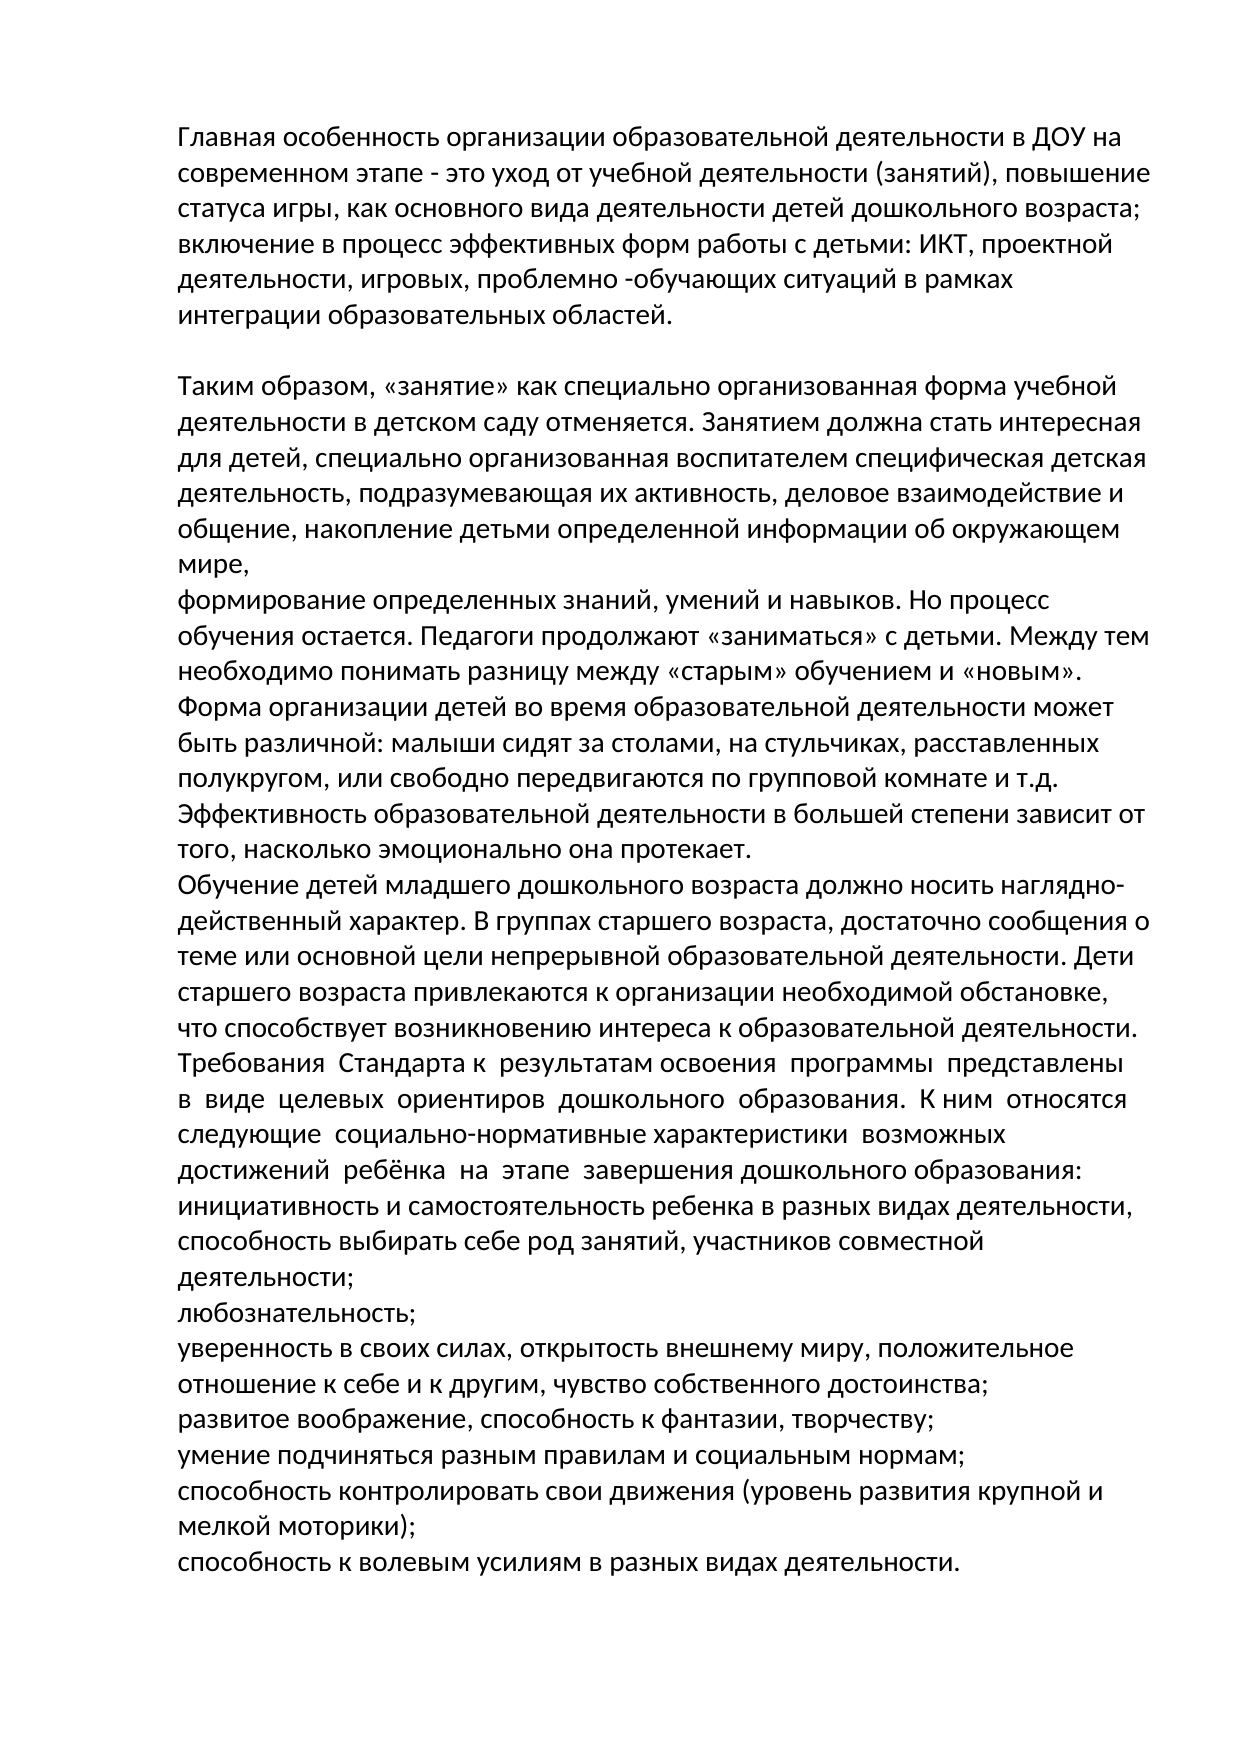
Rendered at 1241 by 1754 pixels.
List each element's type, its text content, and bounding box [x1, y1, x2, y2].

text Требования Стандарта к результатам освоения программы представлены в виде целевых ориентиров дошкольного образования. К ним относятся следующие социально-нормативные характеристики возможных достижений ребёнка на этапе завершения дошкольного образования: [177, 1044, 1152, 1187]
text Эффективность образовательной деятельности в большей степени зависит от того, насколько эмоционально она протекает. [177, 795, 1152, 866]
text любознательность; [177, 1294, 1152, 1329]
text умение подчиняться разным правилам и социальным нормам; [177, 1436, 1152, 1472]
text способность контролировать свои движения (уровень развития крупной и мелкой моторики); [177, 1472, 1152, 1543]
text способность к волевым усилиям в разных видах деятельности. [177, 1543, 1152, 1579]
text уверенность в своих силах, открытость внешнему миру, положительное отношение к себе и к другим, чувство собственного достоинства; [177, 1329, 1152, 1401]
text Форма организации детей во время образовательной деятельности может быть различной: малыши сидят за столами, на стульчиках, расставленных полукругом, или свободно передвигаются по групповой комнате и т.д. [177, 688, 1152, 795]
text Таким образом, «занятие» как специально организованная форма учебной деятельности в детском саду отменяется. Занятием должна стать интересная для детей, специально организованная воспитателем специфическая детская деятельность, подразумевающая их активность, деловое взаимодействие и общение, накопление детьми определенной информации об окружающем мире, [177, 367, 1152, 581]
text Главная особенность организации образовательной деятельности в ДОУ на современном этапе - это уход от учебной деятельности (занятий), повышение статуса игры, как основного вида деятельности детей дошкольного возраста; включение в процесс эффективных форм работы с детьми: ИКТ, проектной деятельности, игровых, проблемно -обучающих ситуаций в рамках интеграции образовательных областей. [177, 118, 1152, 332]
text развитое воображение, способность к фантазии, творчеству; [177, 1401, 1152, 1436]
text инициативность и самостоятельность ребенка в разных видах деятельности, способность выбирать себе род занятий, участников совместной деятельности; [177, 1187, 1152, 1294]
text Обучение детей младшего дошкольного возраста должно носить наглядно-действенный характер. В группах старшего возраста, достаточно сообщения о теме или основной цели непрерывной образовательной деятельности. Дети старшего возраста привлекаются к организации необходимой обстановке, что способствует возникновению интереса к образовательной деятельности. [177, 866, 1152, 1044]
text формирование определенных знаний, умений и навыков. Но процесс обучения остается. Педагоги продолжают «заниматься» с детьми. Между тем необходимо понимать разницу между «старым» обучением и «новым». [177, 581, 1152, 688]
